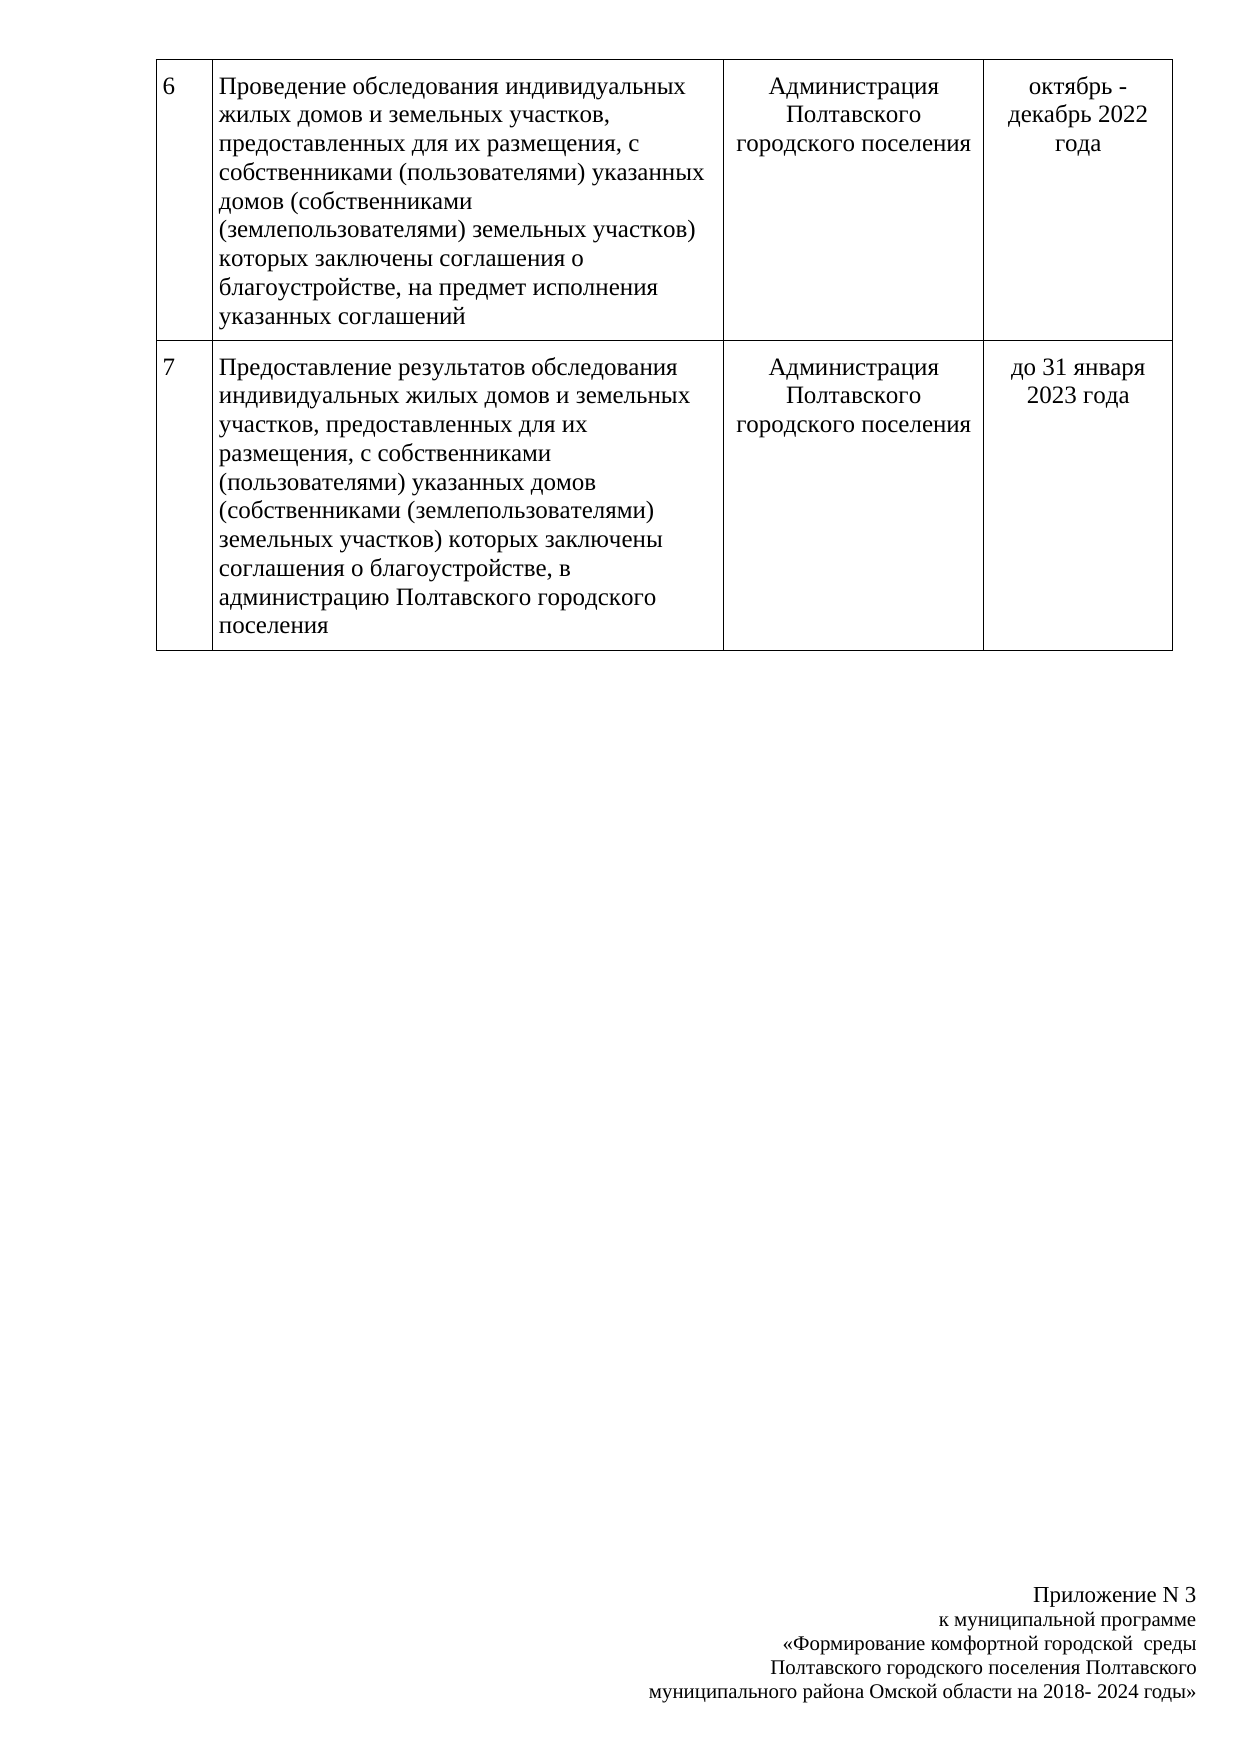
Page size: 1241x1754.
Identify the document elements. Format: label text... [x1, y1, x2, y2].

text Полтавского городского поселения Полтавского [162, 1655, 1197, 1679]
table_cell 7 [157, 341, 212, 650]
text «Формирование комфортной городской среды [162, 1631, 1197, 1655]
text к муниципальной программе [162, 1607, 1196, 1631]
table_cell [724, 60, 983, 340]
table_cell Проведение обследования индивидуальных жилых домов и земельных участков, предоставленных для их размещения, с собственниками (пользователями) указанных домов (собственниками (землепользователями) земельных участков) которых заключены соглашения о благоустройстве, на предмет исполнения указанных соглашений [213, 60, 723, 340]
table_cell Администрация Полтавского городского поселения [724, 341, 983, 650]
table_cell 6 [157, 60, 212, 340]
table_cell октябрь - декабрь 2022 года [984, 60, 1172, 340]
text муниципального района Омской области на 2018- 2024 годы» [162, 1679, 1197, 1703]
table_cell до 31 января 2023 года [984, 341, 1172, 650]
text Приложение N 3 [162, 1581, 1196, 1607]
table_cell Предоставление результатов обследования индивидуальных жилых домов и земельных участков, предоставленных для их размещения, с собственниками (пользователями) указанных домов (собственниками (землепользователями) земельных участков) которых заключены соглашения о благоустройстве, в администрацию Полтавского городского поселения [213, 341, 723, 650]
